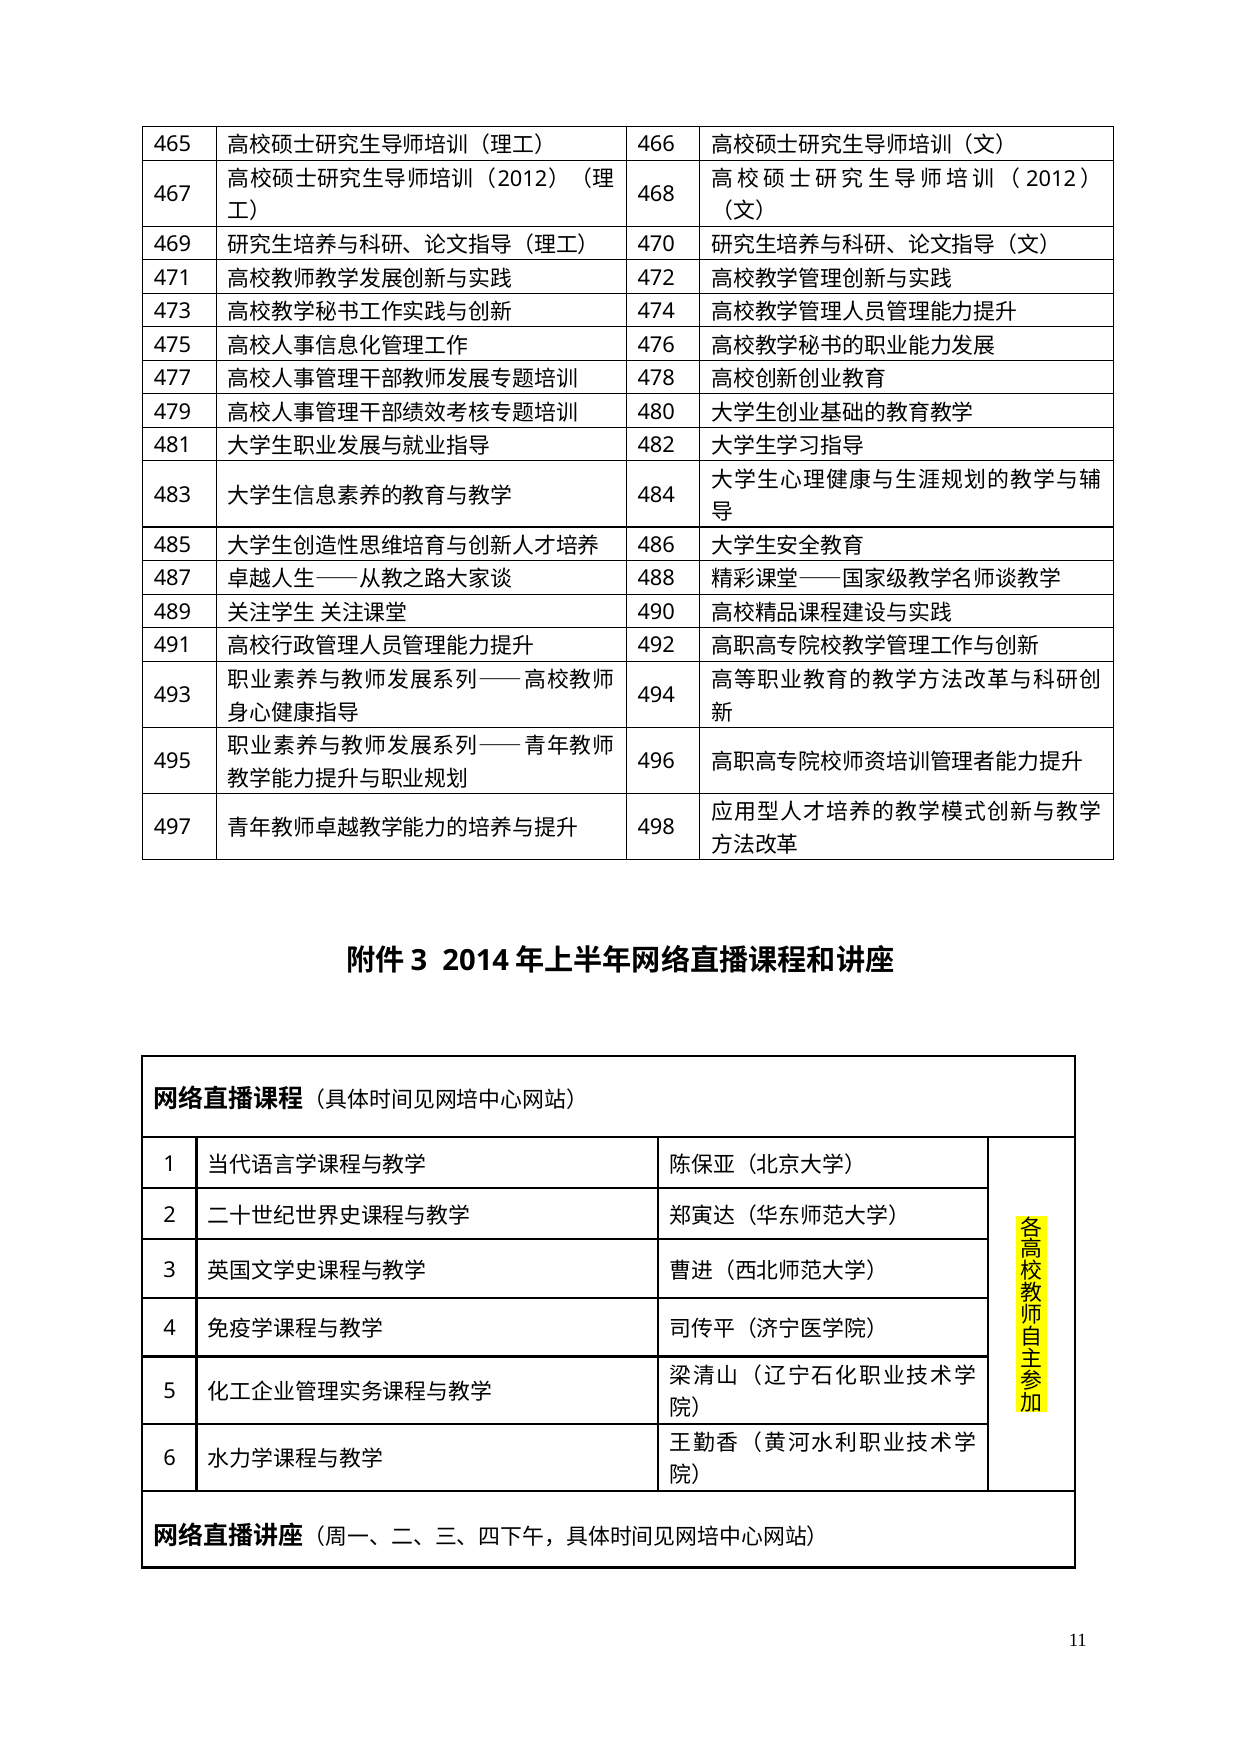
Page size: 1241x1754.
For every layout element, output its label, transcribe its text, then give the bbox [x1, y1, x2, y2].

table_cell 大学生职业发展与就业指导 [217, 428, 626, 460]
table_cell 5 [143, 1358, 195, 1422]
table_cell 497 [143, 794, 216, 859]
table_cell 王勤香（黄河水利职业技术学院） [659, 1425, 987, 1489]
table_header 网络直播课程（具体时间见网培中心网站） [143, 1057, 1074, 1136]
table_cell 卓越人生——从教之路大家谈 [217, 561, 626, 593]
table_cell 当代语言学课程与教学 [198, 1138, 657, 1187]
table_cell 高等职业教育的教学方法改革与科研创新 [700, 662, 1113, 727]
table_cell 479 [143, 394, 216, 427]
table_cell 大学生创业基础的教育教学 [700, 394, 1113, 427]
table_cell 466 [627, 127, 699, 159]
table_cell 高校硕士研究生导师培训（2012）（理工） [217, 161, 626, 226]
table_cell 高校教师教学发展创新与实践 [217, 260, 626, 293]
table_cell 化工企业管理实务课程与教学 [198, 1358, 657, 1422]
table_cell 大学生创造性思维培育与创新人才培养 [217, 528, 626, 560]
table_cell 472 [627, 260, 699, 293]
table_cell 研究生培养与科研、论文指导（文） [700, 227, 1113, 259]
table_cell 研究生培养与科研、论文指导（理工） [217, 227, 626, 259]
table_cell 6 [143, 1425, 195, 1489]
table_cell 4 [143, 1299, 195, 1355]
table_cell 高校硕士研究生导师培训（2012）（文） [700, 161, 1113, 226]
table_cell 478 [627, 361, 699, 393]
table_cell 491 [143, 628, 216, 661]
table_cell 484 [627, 461, 699, 526]
table_cell 英国文学史课程与教学 [198, 1240, 657, 1297]
table_cell 职业素养与教师发展系列——青年教师教学能力提升与职业规划 [217, 728, 626, 793]
table_cell 高校教学管理创新与实践 [700, 260, 1113, 293]
table_cell 高校行政管理人员管理能力提升 [217, 628, 626, 661]
table_cell 司传平（济宁医学院） [659, 1299, 987, 1355]
table_cell 488 [627, 561, 699, 593]
table_cell 大学生安全教育 [700, 528, 1113, 560]
table_cell 489 [143, 595, 216, 627]
table_cell 大学生学习指导 [700, 428, 1113, 460]
table_cell 467 [143, 161, 216, 226]
table_cell 483 [143, 461, 216, 526]
table_cell 高校人事管理干部绩效考核专题培训 [217, 394, 626, 427]
table_cell 474 [627, 294, 699, 326]
table_cell 二十世纪世界史课程与教学 [198, 1189, 657, 1238]
table_cell 492 [627, 628, 699, 661]
table_cell 3 [143, 1240, 195, 1297]
table_cell 1 [143, 1138, 195, 1187]
table_cell 2 [143, 1189, 195, 1238]
table_cell 高校硕士研究生导师培训（理工） [217, 127, 626, 159]
table_cell 梁清山（辽宁石化职业技术学院） [659, 1358, 987, 1422]
table_cell 496 [627, 728, 699, 793]
table_cell 465 [143, 127, 216, 159]
table_cell 职业素养与教师发展系列——高校教师身心健康指导 [217, 662, 626, 727]
table_cell 473 [143, 294, 216, 326]
table_cell 485 [143, 528, 216, 560]
table_cell 关注学生 关注课堂 [217, 595, 626, 627]
table_cell 481 [143, 428, 216, 460]
table_cell 486 [627, 528, 699, 560]
table_cell 精彩课堂——国家级教学名师谈教学 [700, 561, 1113, 593]
table_cell 陈保亚（北京大学） [659, 1138, 987, 1187]
table_cell 高校教学管理人员管理能力提升 [700, 294, 1113, 326]
table_cell 大学生信息素养的教育与教学 [217, 461, 626, 526]
table_cell 水力学课程与教学 [198, 1425, 657, 1489]
table_cell 高校创新创业教育 [700, 361, 1113, 393]
table_cell 495 [143, 728, 216, 793]
table_cell 480 [627, 394, 699, 427]
text 附件3 2014年上半年网络直播课程和讲座 [153, 925, 1087, 990]
table_cell 高校人事信息化管理工作 [217, 327, 626, 360]
table_cell 高校人事管理干部教师发展专题培训 [217, 361, 626, 393]
table_cell 应用型人才培养的教学模式创新与教学方法改革 [700, 794, 1113, 859]
table_cell 482 [627, 428, 699, 460]
table_cell 曹进（西北师范大学） [659, 1240, 987, 1297]
table_cell 大学生心理健康与生涯规划的教学与辅导 [700, 461, 1113, 526]
table_cell 469 [143, 227, 216, 259]
table_cell 高校精品课程建设与实践 [700, 595, 1113, 627]
table_cell 477 [143, 361, 216, 393]
table_cell 高职高专院校师资培训管理者能力提升 [700, 728, 1113, 793]
table_cell 高职高专院校教学管理工作与创新 [700, 628, 1113, 661]
table_cell 郑寅达（华东师范大学） [659, 1189, 987, 1238]
table_cell 494 [627, 662, 699, 727]
table_cell 468 [627, 161, 699, 226]
table_cell 高校硕士研究生导师培训（文） [700, 127, 1113, 159]
table_cell 471 [143, 260, 216, 293]
table_cell 高校教学秘书的职业能力发展 [700, 327, 1113, 360]
table_cell 476 [627, 327, 699, 360]
table_cell 网络直播讲座（周一、二、三、四下午，具体时间见网培中心网站） [143, 1492, 1074, 1566]
table_cell 490 [627, 595, 699, 627]
table_cell 免疫学课程与教学 [198, 1299, 657, 1355]
table_cell 498 [627, 794, 699, 859]
table_cell 各高校教师自主参加 [989, 1138, 1074, 1489]
table_cell 493 [143, 662, 216, 727]
table_cell 470 [627, 227, 699, 259]
table_cell 青年教师卓越教学能力的培养与提升 [217, 794, 626, 859]
table_cell 475 [143, 327, 216, 360]
table_cell 高校教学秘书工作实践与创新 [217, 294, 626, 326]
table_cell 487 [143, 561, 216, 593]
